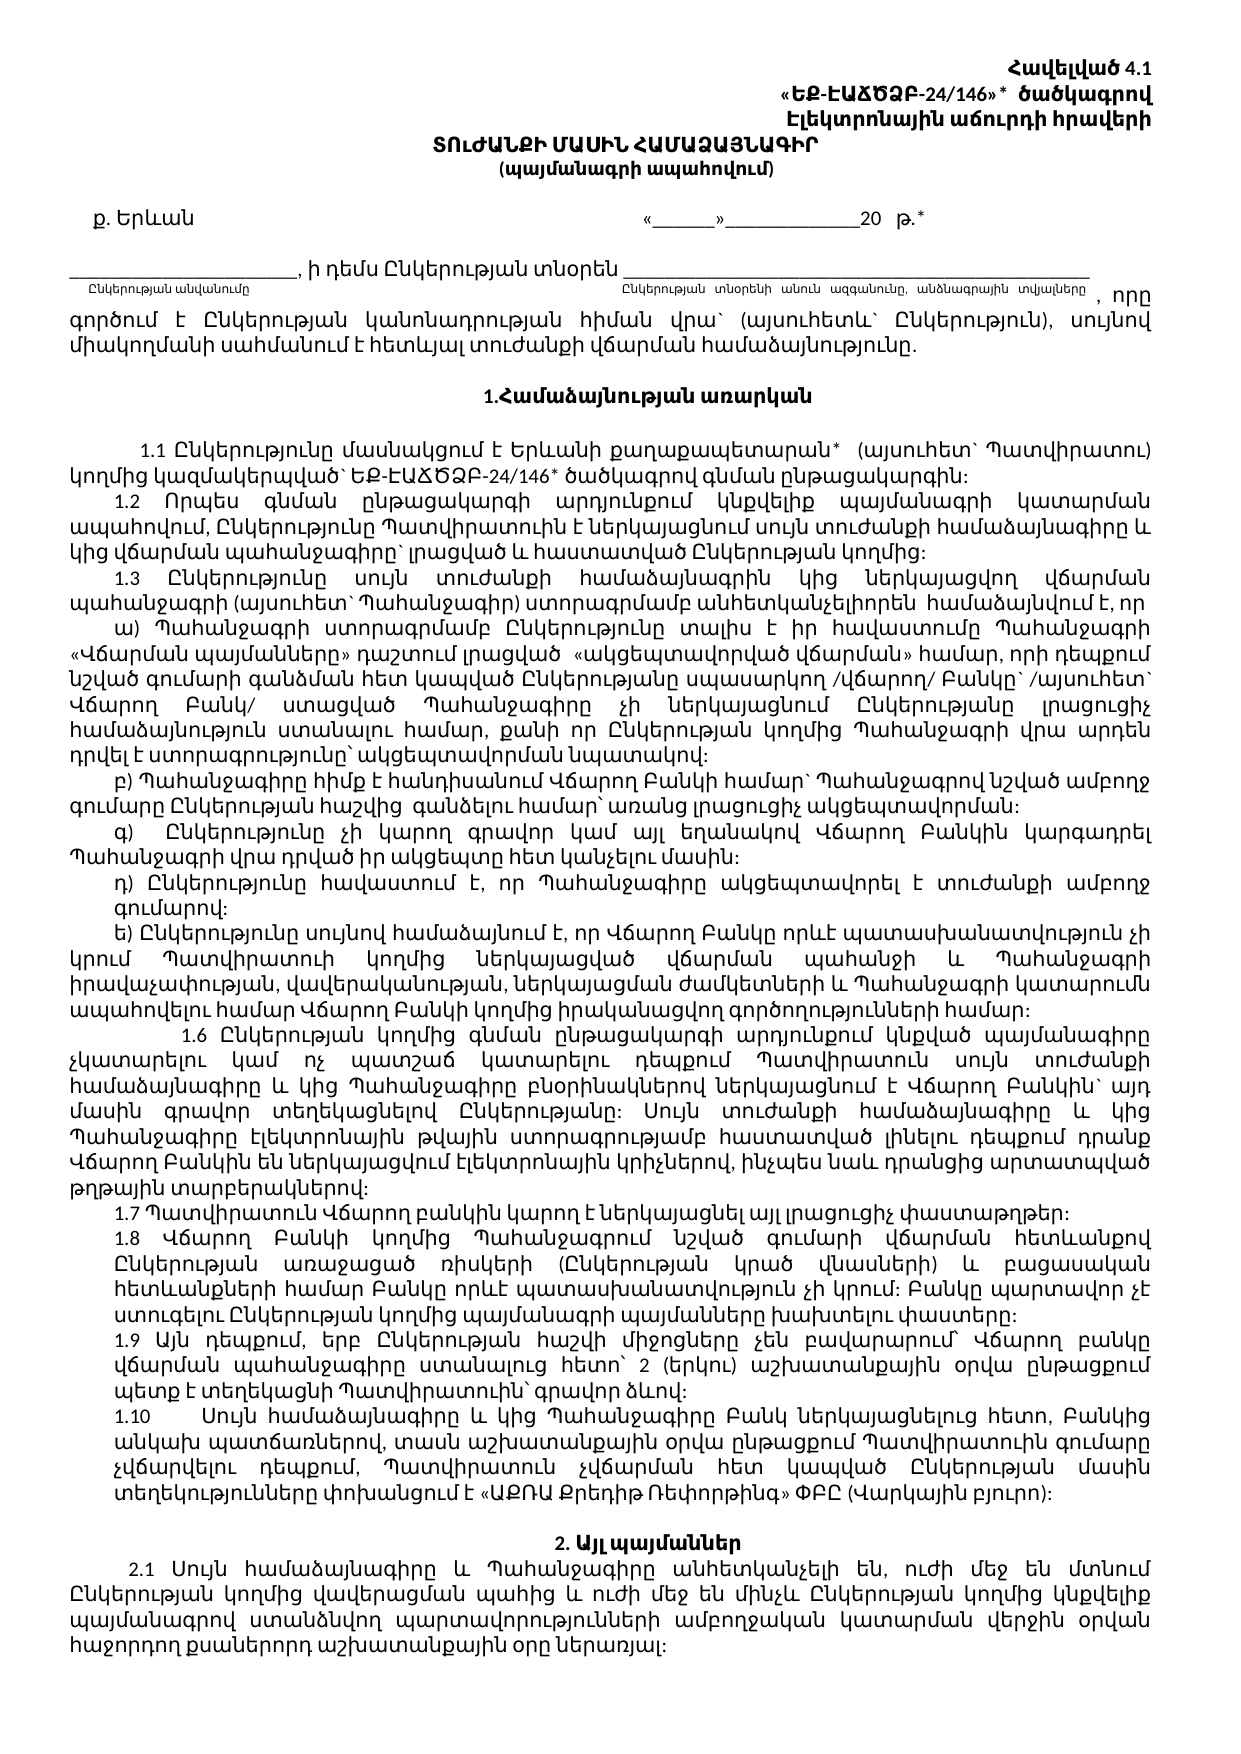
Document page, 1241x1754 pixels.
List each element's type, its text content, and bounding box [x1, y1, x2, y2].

text «ԵՔ-ԷԱՃԾՁԲ-24/146»* ծածկագրով [69, 81, 1152, 106]
text դ) Ընկերությունը հավաստում է, որ Պահանջագիրը ակցեպտավորել է տուժանքի ամբողջ գումարով: [113, 870, 1152, 921]
text 1.8 Վճարող Բանկի կողմից Պահանջագրում նշված գումարի վճարման հետևանքով Ընկերության առաջացած ռիսկերի (Ընկերության կրած վնասների) և բացասական հետևանքների համար Բանկը որևէ պատասխանատվություն չի կրում: Բանկը պարտավոր չէ ստուգելու Ընկերության կողմից պայմանագրի պայմանները խախտելու փաստերը: [113, 1226, 1152, 1327]
text գ) Ընկերությունը չի կարող գրավոր կամ այլ եղանակով Վճարող Բանկին կարգադրել Պահանջագրի վրա դրված իր ակցեպտը հետ կանչելու մասին: [69, 819, 1152, 870]
text 1.7 Պատվիրատուն Վճարող բանկին կարող է ներկայացնել այլ լրացուցիչ փաստաթղթեր: [113, 1200, 1152, 1226]
text 1.10 Սույն համաձայնագիրը և կից Պահանջագիրը Բանկ ներկայացնելուց հետո, Բանկից անկախ պատճառներով, տասն աշխատանքային օրվա ընթացքում Պատվիրատուին գումարը չվճարվելու դեպքում, Պատվիրատուն չվճարման հետ կապված Ընկերության մասին տեղեկությունները փոխանցում է «ԱՔՌԱ Քրեդիթ Ռեփորթինգ» ՓԲԸ (Վարկային բյուրո): [113, 1403, 1152, 1505]
text (պայմանագրի ապահովում) [69, 157, 1152, 180]
text 1.2 Որպես գնման ընթացակարգի արդյունքում կնքվելիք պայմանագրի կատարման ապահովում, Ընկերությունը Պատվիրատուին է ներկայացնում սույն տուժանքի համաձայնագիրը և կից վճարման պահանջագիրը` լրացված և հաստատված Ընկերության կողմից: [69, 488, 1152, 565]
text ՏՈւԺԱՆՔԻ ՄԱՍԻՆ ՀԱՄԱՁԱՅՆԱԳԻՐ [69, 132, 1152, 157]
text բ) Պահանջագիրը հիմք է հանդիսանում Վճարող Բանկի համար` Պահանջագրով նշված ամբողջ գումարը Ընկերության հաշվից գանձելու համար՝ առանց լրացուցիչ ակցեպտավորման: [69, 768, 1152, 819]
text Ընկերության անվանումը Ընկերության տնօրենի անուն ազգանունը, անձնագրային տվյալները , որը գործում է Ընկերության կանոնադրության հիման վրա` (այսուհետև` Ընկերություն), սույնով միակողմանի սահմանում է հետևյալ տուժանքի վճարման համաձայնությունը. [69, 282, 1152, 358]
text ք. Երևան «______»_____________20 թ.* [69, 206, 1152, 231]
text 1.1 Ընկերությունը մասնակցում է Երևանի քաղաքապետարան* (այսուհետ` Պատվիրատու) կողմից կազմակերպված` ԵՔ-ԷԱՃԾՁԲ-24/146* ծածկագրով գնման ընթացակարգին: [69, 438, 1152, 488]
text ______________________, ի դեմս Ընկերության տնօրեն _____________________________________________ [69, 256, 1152, 282]
text 1.Համաձայնության առարկան [144, 383, 1152, 409]
text 1.6 Ընկերության կողմից գնման ընթացակարգի արդյունքում կնքված պայմանագիրը չկատարելու կամ ոչ պատշաճ կատարելու դեպքում Պատվիրատուն սույն տուժանքի համաձայնագիրը և կից Պահանջագիրը բնօրինակներով ներկայացնում է Վճարող Բանկին` այդ մասին գրավոր տեղեկացնելով Ընկերությանը: Սույն տուժանքի համաձայնագիրը և կից Պահանջագիրը էլեկտրոնային թվային ստորագրությամբ հաստատված լինելու դեպքում դրանք Վճարող Բանկին են ներկայացվում էլեկտրոնային կրիչներով, ինչպես նաև դրանցից արտատպված թղթային տարբերակներով: [69, 1022, 1152, 1200]
text ա) Պահանջագրի ստորագրմամբ Ընկերությունը տալիս է իր հավաստումը Պահանջագրի «Վճարման պայմանները» դաշտում լրացված «ակցեպտավորված վճարման» համար, որի դեպքում նշված գումարի գանձման հետ կապված Ընկերությանը սպասարկող /վճարող/ Բանկը` /այսուհետ` Վճարող Բանկ/ ստացված Պահանջագիրը չի ներկայացնում Ընկերությանը լրացուցիչ համաձայնություն ստանալու համար, քանի որ Ընկերության կողմից Պահանջագրի վրա արդեն դրվել է ստորագրությունը՝ ակցեպտավորման նպատակով: [69, 616, 1152, 768]
text 2. Այլ պայմաններ [144, 1531, 1152, 1556]
text Էլեկտրոնային աճուրդի հրավերի [69, 106, 1152, 132]
text 1.3 Ընկերությունը սույն տուժանքի համաձայնագրին կից ներկայացվող վճարման պահանջագրի (այսուհետ` Պահանջագիր) ստորագրմամբ անհետկանչելիորեն համաձայնվում է, որ [69, 565, 1152, 616]
text 1.9 Այն դեպքում, երբ Ընկերության հաշվի միջոցները չեն բավարարում՝ Վճարող բանկը վճարման պահանջագիրը ստանալուց հետո՝ 2 (երկու) աշխատանքային օրվա ընթացքում պետք է տեղեկացնի Պատվիրատուին՝ գրավոր ձևով: [113, 1327, 1152, 1403]
text Հավելված 4.1 [69, 56, 1152, 81]
text 2.1 Սույն համաձայնագիրը և Պահանջագիրը անհետկանչելի են, ուժի մեջ են մտնում Ընկերության կողմից վավերացման պահից և ուժի մեջ են մինչև Ընկերության կողմից կնքվելիք պայմանագրով ստանձնվող պարտավորությունների ամբողջական կատարման վերջին օրվան հաջորդող քսաներորդ աշխատանքային օրը ներառյալ: [69, 1556, 1152, 1658]
text ե) Ընկերությունը սույնով համաձայնում է, որ Վճարող Բանկը որևէ պատասխանատվություն չի կրում Պատվիրատուի կողմից ներկայացված վճարման պահանջի և Պահանջագրի իրավաչափության, վավերականության, ներկայացման ժամկետների և Պահանջագրի կատարումն ապահովելու համար Վճարող Բանկի կողմից իրականացվող գործողությունների համար: [69, 921, 1152, 1022]
